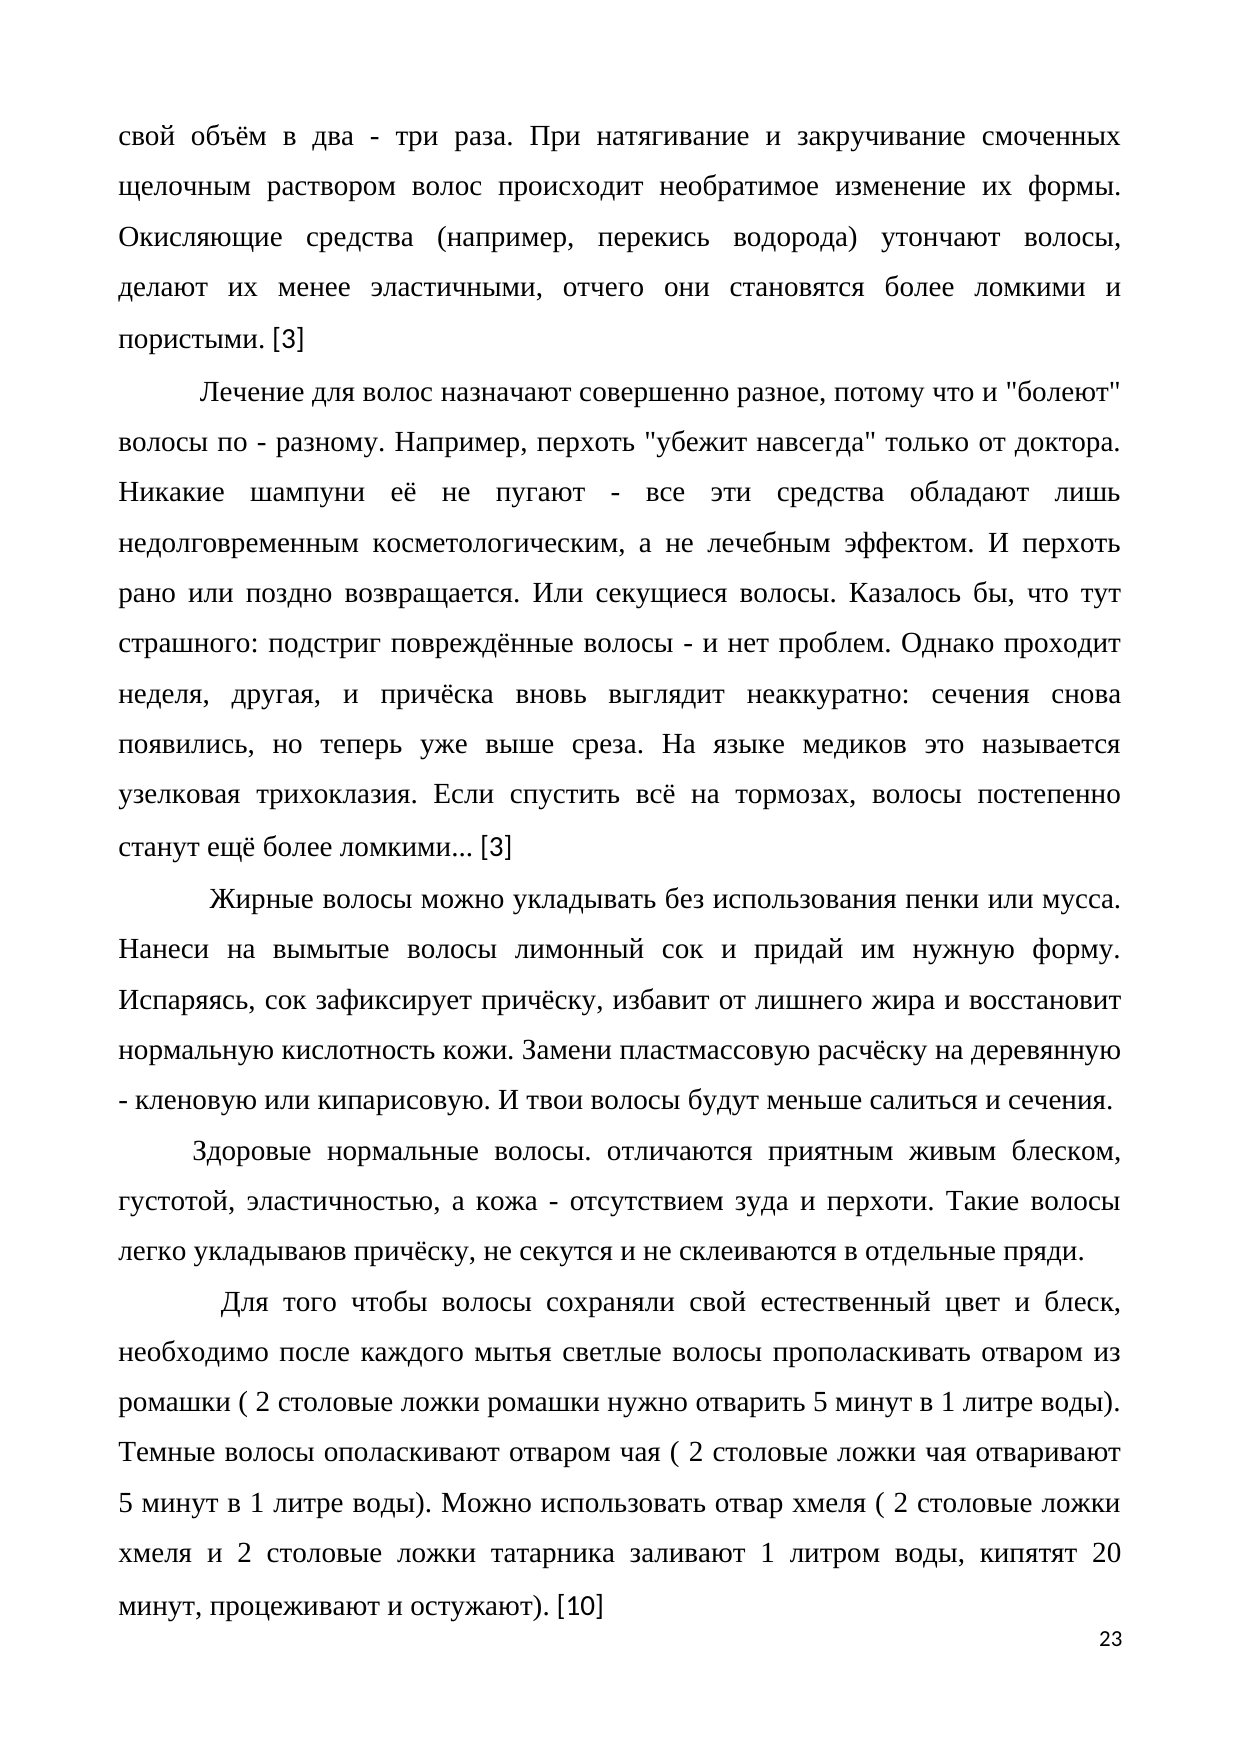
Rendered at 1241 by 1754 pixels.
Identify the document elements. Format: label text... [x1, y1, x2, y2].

text Лечение для волос назначают совершенно разное, потому что и "болеют" волосы по - разному. Например, перхоть "убежит навсегда" только от доктора. Никакие шампуни её не пугают - все эти средства обладают лишь недолговременным косметологическим, а не лечебным эффектом. И перхоть рано или поздно возвращается. Или секущиеся волосы. Казалось бы, что тут страшного: подстриг повреждённые волосы - и нет проблем. Однако проходит неделя, другая, и причёска вновь выглядит неаккуратно: сечения снова появились, но теперь уже выше среза. На языке медиков это называется узелковая трихоклазия. Если спустить всё на тормозах, волосы постепенно станут ещё более ломкими... [3] [118, 374, 1122, 863]
text Здоровые нормальные волосы. отличаются приятным живым блеском, густотой, эластичностью, а кожа - отсутствием зуда и перхоти. Такие волосы легко укладываюв причёску, не секутся и не склеиваются в отдельные пряди. [118, 1133, 1122, 1267]
text Для того чтобы волосы сохраняли свой естественный цвет и блеск, необходимо после каждого мытья светлые волосы прополаскивать отваром из ромашки ( 2 столовые ложки ромашки нужно отварить 5 минут в 1 литре воды). Темные волосы ополаскивают отваром чая ( 2 столовые ложки чая отваривают 5 минут в 1 литре воды). Можно использовать отвар хмеля ( 2 столовые ложки хмеля и 2 столовые ложки татарника заливают 1 литром воды, кипятят 20 минут, процеживают и остужают). [10] [118, 1284, 1122, 1622]
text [118, 118, 1122, 356]
text Жирные волосы можно укладывать без использования пенки или мусса. Нанеси на вымытые волосы лимонный сок и придай им нужную форму. Испаряясь, сок зафиксирует причёску, избавит от лишнего жира и восстановит нормальную кислотность кожи. Замени пластмассовую расчёску на деревянную - кленовую или кипарисовую. И твои волосы будут меньше салиться и сечения. [118, 881, 1122, 1116]
